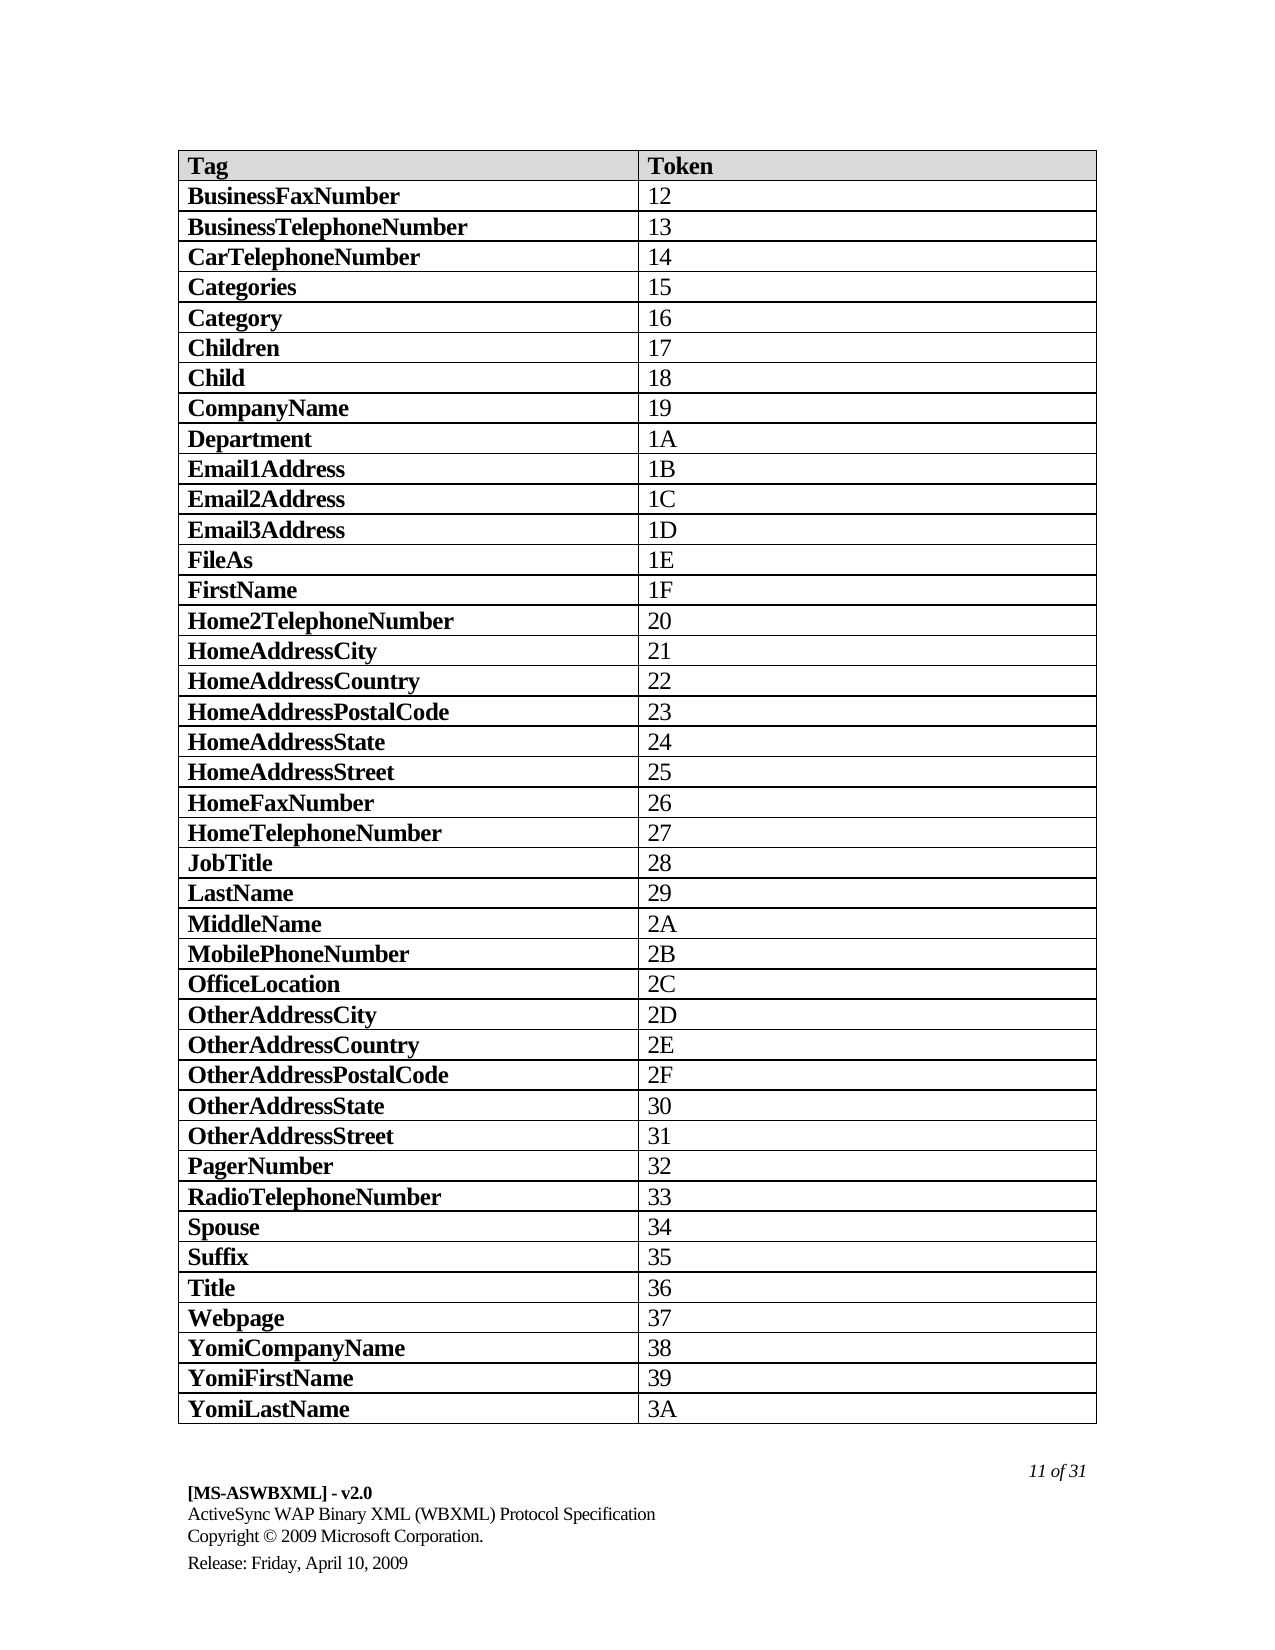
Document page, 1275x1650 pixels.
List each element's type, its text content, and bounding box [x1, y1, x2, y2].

table_cell 18 [639, 363, 1096, 392]
table_cell Department [179, 424, 638, 453]
table_cell 30 [639, 1091, 1096, 1119]
table_cell HomeAddressPostalCode [179, 697, 638, 725]
table_cell Title [179, 1273, 638, 1301]
table_cell 25 [639, 757, 1096, 786]
table_cell YomiFirstName [179, 1364, 638, 1392]
table_cell 19 [639, 394, 1096, 422]
table_cell 29 [639, 879, 1096, 907]
table_cell Email3Address [179, 515, 638, 543]
table_header Tag [179, 151, 638, 180]
table_cell HomeAddressCountry [179, 666, 638, 695]
table_cell LastName [179, 879, 638, 907]
table_cell JobTitle [179, 848, 638, 877]
table_cell 13 [639, 212, 1096, 240]
table_cell 38 [639, 1333, 1096, 1362]
table_cell Suffix [179, 1242, 638, 1271]
table_cell Email1Address [179, 454, 638, 483]
table_cell Category [179, 303, 638, 331]
table_cell OfficeLocation [179, 970, 638, 998]
table_cell YomiLastName [179, 1394, 638, 1423]
table_cell MobilePhoneNumber [179, 939, 638, 968]
table_cell 1E [639, 545, 1096, 574]
table_cell Spouse [179, 1212, 638, 1241]
table_cell 28 [639, 848, 1096, 877]
table_cell 26 [639, 788, 1096, 816]
table_cell 23 [639, 697, 1096, 725]
table_cell 15 [639, 272, 1096, 301]
table_cell Children [179, 333, 638, 362]
table_cell OtherAddressCity [179, 1000, 638, 1028]
table_cell OtherAddressState [179, 1091, 638, 1119]
table_cell 35 [639, 1242, 1096, 1271]
table_cell 1F [639, 576, 1096, 604]
table_cell 2C [639, 970, 1096, 998]
table_header Token [639, 151, 1096, 180]
table_cell 3A [639, 1394, 1096, 1423]
table_cell 12 [639, 181, 1096, 210]
table_cell 2E [639, 1030, 1096, 1059]
table_cell FirstName [179, 576, 638, 604]
table_cell OtherAddressCountry [179, 1030, 638, 1059]
table_cell 39 [639, 1364, 1096, 1392]
table_cell 1B [639, 454, 1096, 483]
table_cell MiddleName [179, 909, 638, 938]
table_cell 2A [639, 909, 1096, 938]
table_cell 17 [639, 333, 1096, 362]
table_cell OtherAddressPostalCode [179, 1061, 638, 1089]
table_cell RadioTelephoneNumber [179, 1182, 638, 1210]
table_cell PagerNumber [179, 1151, 638, 1180]
table_cell 37 [639, 1303, 1096, 1332]
table_cell FileAs [179, 545, 638, 574]
table_cell 14 [639, 242, 1096, 271]
table_cell 1A [639, 424, 1096, 453]
table_cell HomeTelephoneNumber [179, 818, 638, 847]
table_cell 34 [639, 1212, 1096, 1241]
table_cell 33 [639, 1182, 1096, 1210]
table_cell BusinessFaxNumber [179, 181, 638, 210]
table_cell CompanyName [179, 394, 638, 422]
table_cell HomeAddressCity [179, 636, 638, 665]
table_cell 2B [639, 939, 1096, 968]
table_cell HomeFaxNumber [179, 788, 638, 816]
table_cell 22 [639, 666, 1096, 695]
table_cell Home2TelephoneNumber [179, 606, 638, 634]
table_cell 32 [639, 1151, 1096, 1180]
table_cell 1C [639, 485, 1096, 513]
table_cell Categories [179, 272, 638, 301]
table_cell Webpage [179, 1303, 638, 1332]
table_cell HomeAddressStreet [179, 757, 638, 786]
table_cell 24 [639, 727, 1096, 756]
table_cell 21 [639, 636, 1096, 665]
table_cell 20 [639, 606, 1096, 634]
table_cell 16 [639, 303, 1096, 331]
table_cell OtherAddressStreet [179, 1121, 638, 1150]
table_cell 27 [639, 818, 1096, 847]
table_cell 1D [639, 515, 1096, 543]
table_cell CarTelephoneNumber [179, 242, 638, 271]
table_cell 2D [639, 1000, 1096, 1028]
table_cell 2F [639, 1061, 1096, 1089]
table_cell YomiCompanyName [179, 1333, 638, 1362]
table_cell BusinessTelephoneNumber [179, 212, 638, 240]
table_cell Child [179, 363, 638, 392]
table_cell Email2Address [179, 485, 638, 513]
table_cell HomeAddressState [179, 727, 638, 756]
table_cell 31 [639, 1121, 1096, 1150]
table_cell 36 [639, 1273, 1096, 1301]
